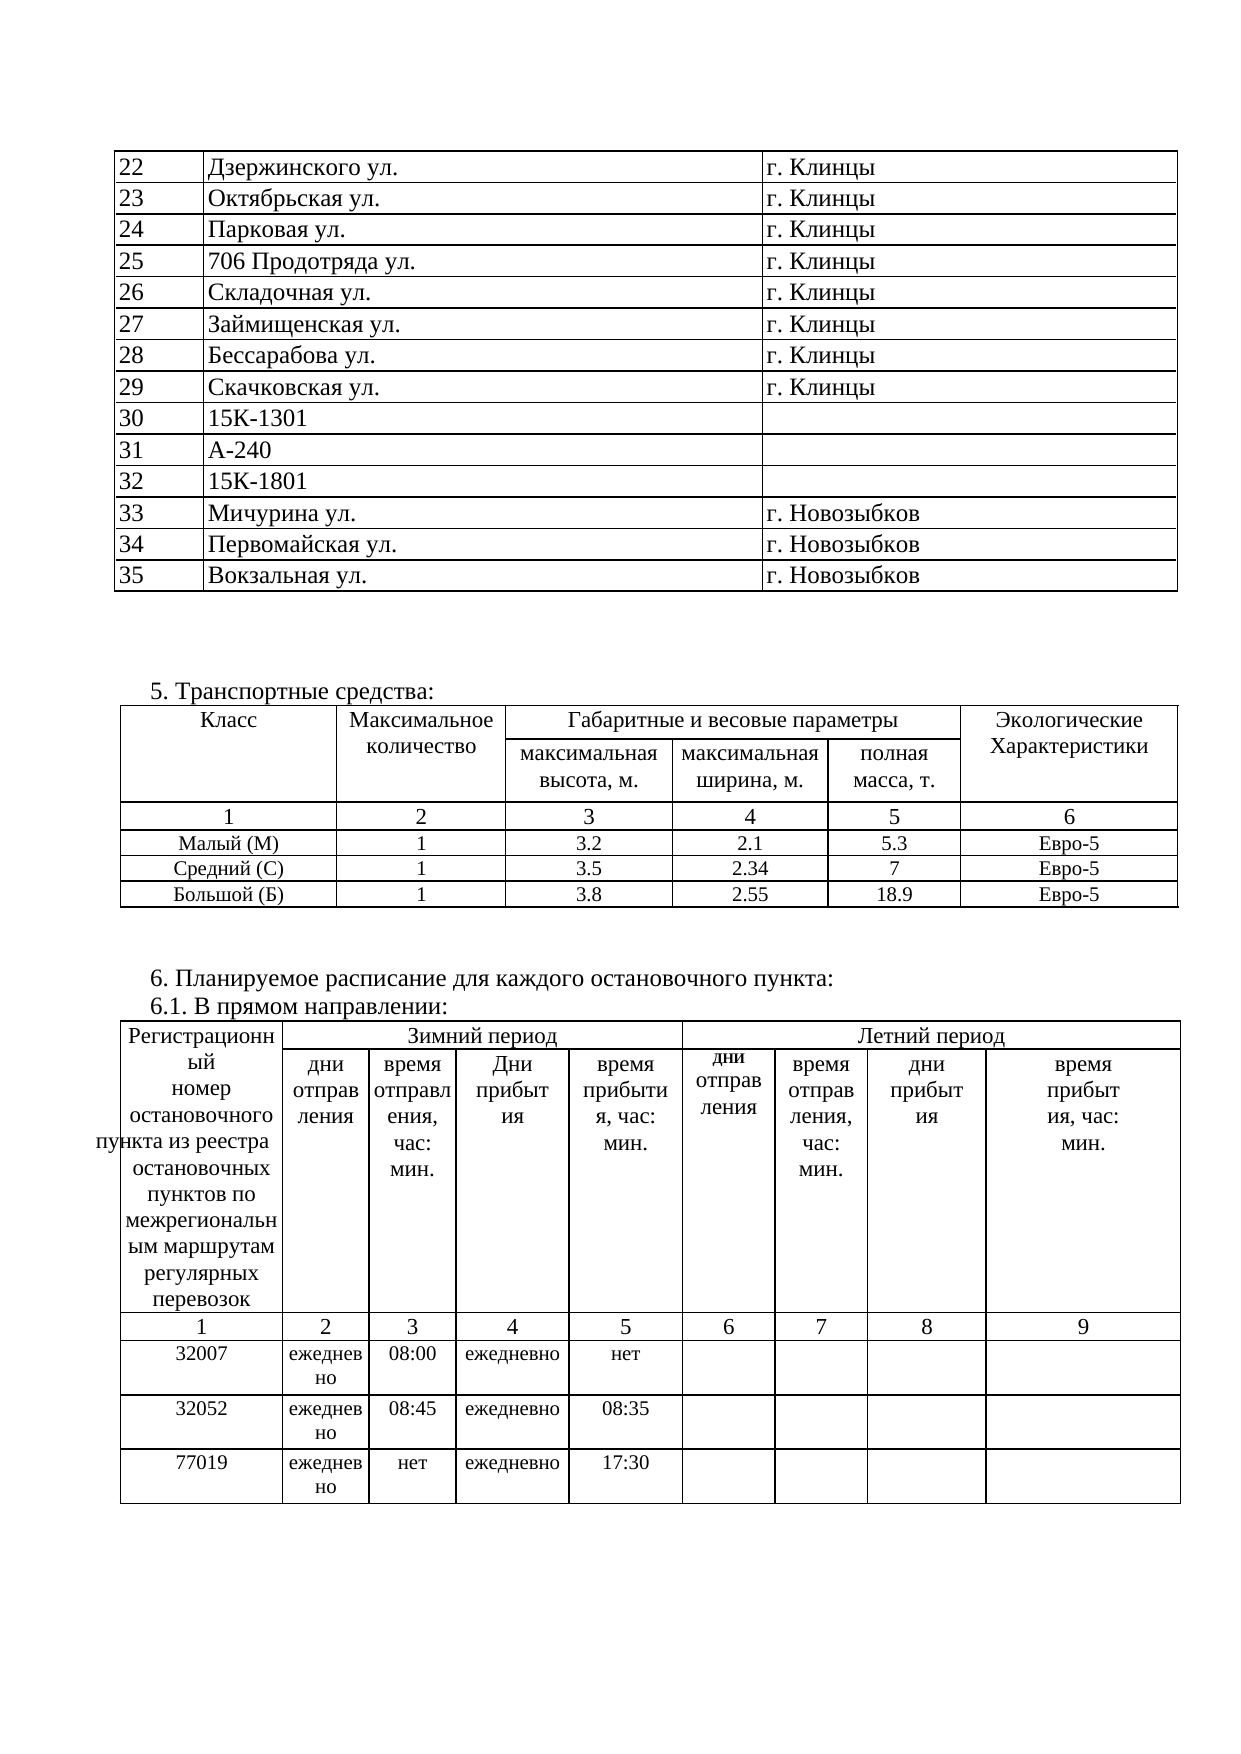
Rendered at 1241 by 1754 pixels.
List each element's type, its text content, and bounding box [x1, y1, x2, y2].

table_cell 4 [457, 1313, 568, 1339]
table_cell 18.9 [829, 882, 960, 906]
table_cell 2.34 [673, 856, 827, 880]
table_cell 5 [829, 803, 960, 829]
table_cell г. Клинцы [763, 276, 1177, 307]
table_cell Первомайская ул. [204, 529, 762, 559]
table_cell 08:45 [370, 1396, 455, 1448]
table_cell 28 [115, 340, 203, 370]
table_cell 2.55 [673, 882, 827, 906]
table_cell [763, 465, 1177, 496]
table_header Максимальное количество [337, 706, 505, 801]
table_cell [987, 1396, 1180, 1448]
table_cell г. Клинцы [763, 370, 1177, 402]
table_cell ежедневно [457, 1341, 568, 1394]
table_cell 3 [370, 1313, 455, 1339]
table_cell [776, 1396, 867, 1448]
table_cell Складочная ул. [204, 277, 762, 307]
table_cell г. Клинцы [763, 244, 1177, 276]
table_cell г. Новозыбков [763, 559, 1177, 590]
table_cell Скачковская ул. [204, 372, 762, 402]
table_cell 77019 [121, 1450, 282, 1503]
table_cell 8 [868, 1313, 985, 1339]
table_cell 6 [961, 803, 1177, 829]
table_cell максимальная ширина, м. [673, 740, 827, 801]
table_cell 34 [115, 529, 203, 559]
table_cell [987, 1341, 1180, 1394]
table_cell время отправ ления, час: мин. [776, 1050, 867, 1312]
table_cell Малый (М) [121, 831, 336, 855]
table_cell [868, 1450, 985, 1503]
text 6.1. В прямом направлении: [150, 991, 1090, 1020]
table_cell [868, 1341, 985, 1394]
table_cell 9 [987, 1313, 1180, 1339]
table_cell [868, 1396, 985, 1448]
table_cell Евро-5 [961, 856, 1177, 880]
table_cell 1 [121, 1313, 282, 1339]
table_cell нет [370, 1450, 455, 1503]
table_cell ежедневно [283, 1396, 368, 1448]
table_cell 23 [115, 183, 203, 213]
table_cell 33 [115, 497, 203, 527]
table_cell Парковая ул. [204, 215, 762, 244]
table_cell 25 [115, 245, 203, 276]
table_cell 3.8 [506, 882, 672, 906]
table_cell 08:00 [370, 1341, 455, 1394]
table_cell [683, 1396, 774, 1448]
table_cell [987, 1450, 1180, 1503]
table_cell 32052 [121, 1396, 282, 1448]
table_cell ДНИ отправ ления [683, 1050, 774, 1312]
table_cell дни отправ ления [283, 1050, 368, 1312]
table_cell Мичурина ул. [204, 498, 762, 527]
table_cell [776, 1450, 867, 1503]
table_header Класс [121, 706, 336, 801]
table_cell 15К-1301 [204, 403, 762, 433]
table_cell г. Новозыбков [763, 528, 1177, 559]
table_header Летний период [683, 1022, 1180, 1048]
table_cell нет [570, 1341, 682, 1394]
table_cell 2.1 [673, 831, 827, 855]
table_cell дни прибыт ия [868, 1050, 985, 1312]
table_cell Октябрьская ул. [204, 183, 762, 213]
table_cell 17:30 [570, 1450, 682, 1503]
table_cell 29 [115, 371, 203, 402]
table_cell 31 [115, 434, 203, 464]
table_cell [763, 433, 1177, 464]
table_cell время прибыт ия, час: мин. [987, 1050, 1180, 1312]
table_cell 4 [673, 803, 827, 829]
table_cell 27 [115, 308, 203, 339]
table_cell 706 Продотряда ул. [204, 246, 762, 276]
table_cell г. Клинцы [763, 152, 1177, 181]
table_cell г. Клинцы [763, 181, 1177, 213]
table_cell время прибыти я, час: мин. [570, 1050, 682, 1312]
table_cell Дзержинского ул. [204, 152, 762, 181]
table_cell максимальная высота, м. [506, 740, 672, 801]
table_cell 7 [829, 856, 960, 880]
table_cell г. Клинцы [763, 339, 1177, 370]
table_cell 32 [115, 466, 203, 496]
table_cell Дни прибыт ия [457, 1050, 568, 1312]
table_cell Бессарабова ул. [204, 340, 762, 370]
table_cell г. Клинцы [763, 307, 1177, 339]
table_cell ежедневно [457, 1450, 568, 1503]
table_cell Большой (Б) [121, 882, 336, 906]
table_cell 32007 [121, 1341, 282, 1394]
table_cell 1 [337, 856, 505, 880]
text 5. Транспортные средства: [150, 676, 1090, 704]
table_cell 24 [115, 214, 203, 244]
table_cell время отправл ения, час: мин. [370, 1050, 455, 1312]
table_cell 5 [570, 1313, 682, 1339]
table_cell 15К-1801 [204, 466, 762, 496]
table_cell полная масса, т. [829, 740, 960, 801]
table_cell Средний (С) [121, 856, 336, 880]
table_cell 5.3 [829, 831, 960, 855]
table_cell г. Клинцы [763, 213, 1177, 244]
table_cell 3.5 [506, 856, 672, 880]
table_cell 1 [337, 831, 505, 855]
table_cell 7 [776, 1313, 867, 1339]
table_cell 1 [121, 803, 336, 829]
table_cell 3.2 [506, 831, 672, 855]
table_cell 30 [115, 403, 203, 433]
table_header Зимний период [283, 1022, 682, 1048]
table_cell ежедневно [457, 1396, 568, 1448]
table_cell Евро-5 [961, 882, 1177, 906]
table_cell 1 [337, 882, 505, 906]
table_cell 35 [115, 560, 203, 590]
table_cell 26 [115, 277, 203, 307]
table_cell ежедневно [283, 1450, 368, 1503]
table_cell 08:35 [570, 1396, 682, 1448]
table_cell [683, 1450, 774, 1503]
table_cell 6 [683, 1313, 774, 1339]
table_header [121, 1022, 282, 1312]
table_cell [763, 402, 1177, 433]
table_cell ежедневно [283, 1341, 368, 1394]
table_cell Евро-5 [961, 831, 1177, 855]
table_cell Вокзальная ул. [204, 561, 762, 590]
table_cell 2 [337, 803, 505, 829]
table_cell А-240 [204, 435, 762, 464]
table_cell Займищенская ул. [204, 309, 762, 339]
table_header Габаритные и весовые параметры [506, 706, 960, 738]
table_cell 3 [506, 803, 672, 829]
text 6. Планируемое расписание для каждого остановочного пункта: [150, 963, 1090, 991]
table_cell 22 [115, 152, 203, 181]
table_cell [776, 1341, 867, 1394]
table_header Экологические Характеристики [961, 706, 1177, 801]
table_cell г. Новозыбков [763, 496, 1177, 527]
table_cell [683, 1341, 774, 1394]
table_cell 2 [283, 1313, 368, 1339]
